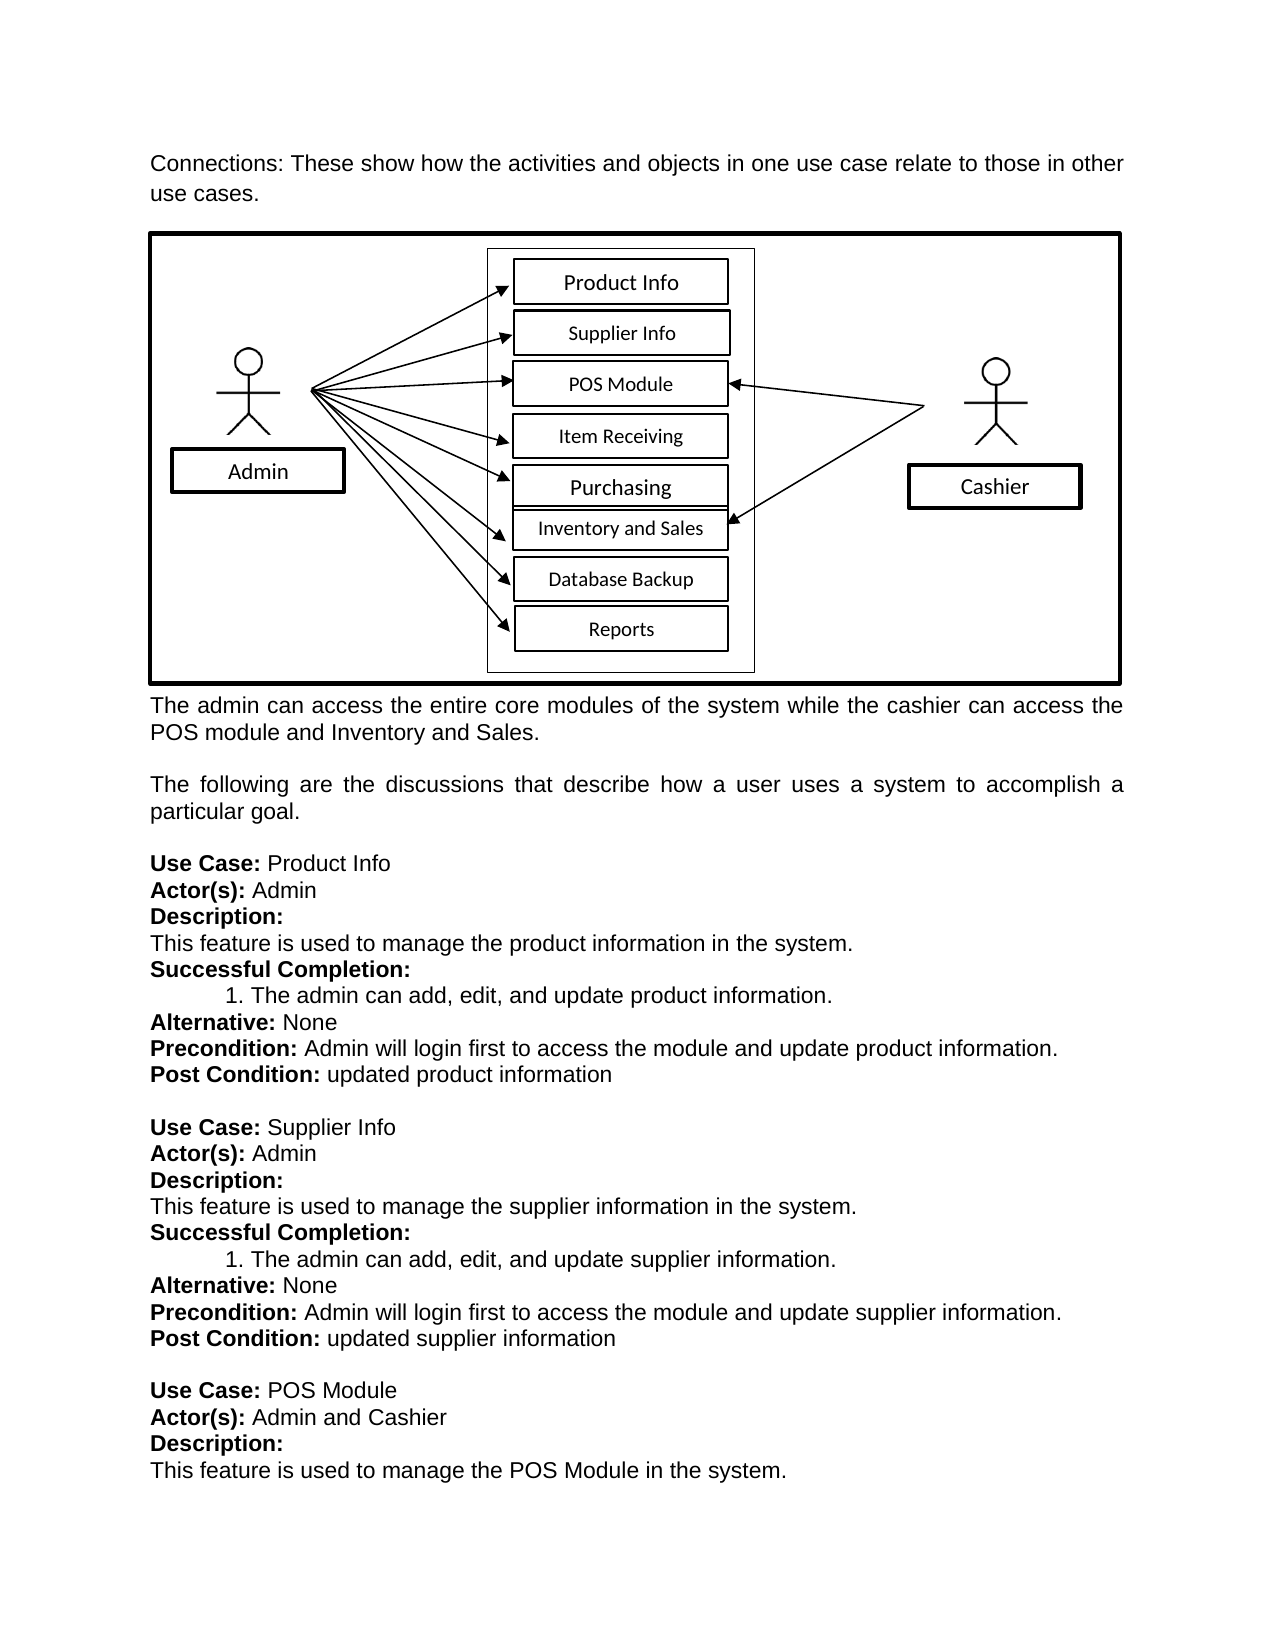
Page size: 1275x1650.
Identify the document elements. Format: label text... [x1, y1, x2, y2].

text Actor(s): Admin [150, 1140, 1125, 1167]
text Post Condition: updated supplier information [150, 1325, 1125, 1351]
text Use Case: POS Module [150, 1377, 1125, 1404]
text Precondition: Admin will login first to access the module and update product information. [150, 1035, 1125, 1061]
text Description: [150, 903, 1125, 929]
text Alternative: None [150, 1008, 1125, 1035]
text Use Case: Supplier Info [150, 1114, 1125, 1140]
text Successful Completion: [150, 956, 1125, 982]
text Post Condition: updated product information [150, 1061, 1125, 1088]
picture [216, 347, 281, 435]
text Description: [150, 1167, 1125, 1193]
text The admin can access the entire core modules of the system while the cashier can access the POS module and Inventory and Sales. [150, 692, 1125, 745]
text This feature is used to manage the product information in the system. [150, 929, 1125, 956]
list The admin can add, edit, and update product information. [225, 982, 1125, 1008]
text This feature is used to manage the supplier information in the system. [150, 1193, 1125, 1219]
list The admin can add, edit, and update supplier information. [225, 1246, 1125, 1272]
picture [964, 357, 1028, 445]
text Description: [150, 1430, 1125, 1457]
text Actor(s): Admin [150, 877, 1125, 903]
text The following are the discussions that describe how a user uses a system to accomplish a particular goal. [150, 771, 1125, 824]
text This feature is used to manage the POS Module in the system. [150, 1457, 1125, 1483]
text Precondition: Admin will login first to access the module and update supplier information. [150, 1298, 1125, 1325]
text Connections: These show how the activities and objects in one use case relate to those in other use cases. [150, 150, 1125, 207]
text Actor(s): Admin and Cashier [150, 1404, 1125, 1430]
text Alternative: None [150, 1272, 1125, 1298]
text Use Case: Product Info [150, 850, 1125, 877]
text Successful Completion: [150, 1219, 1125, 1246]
